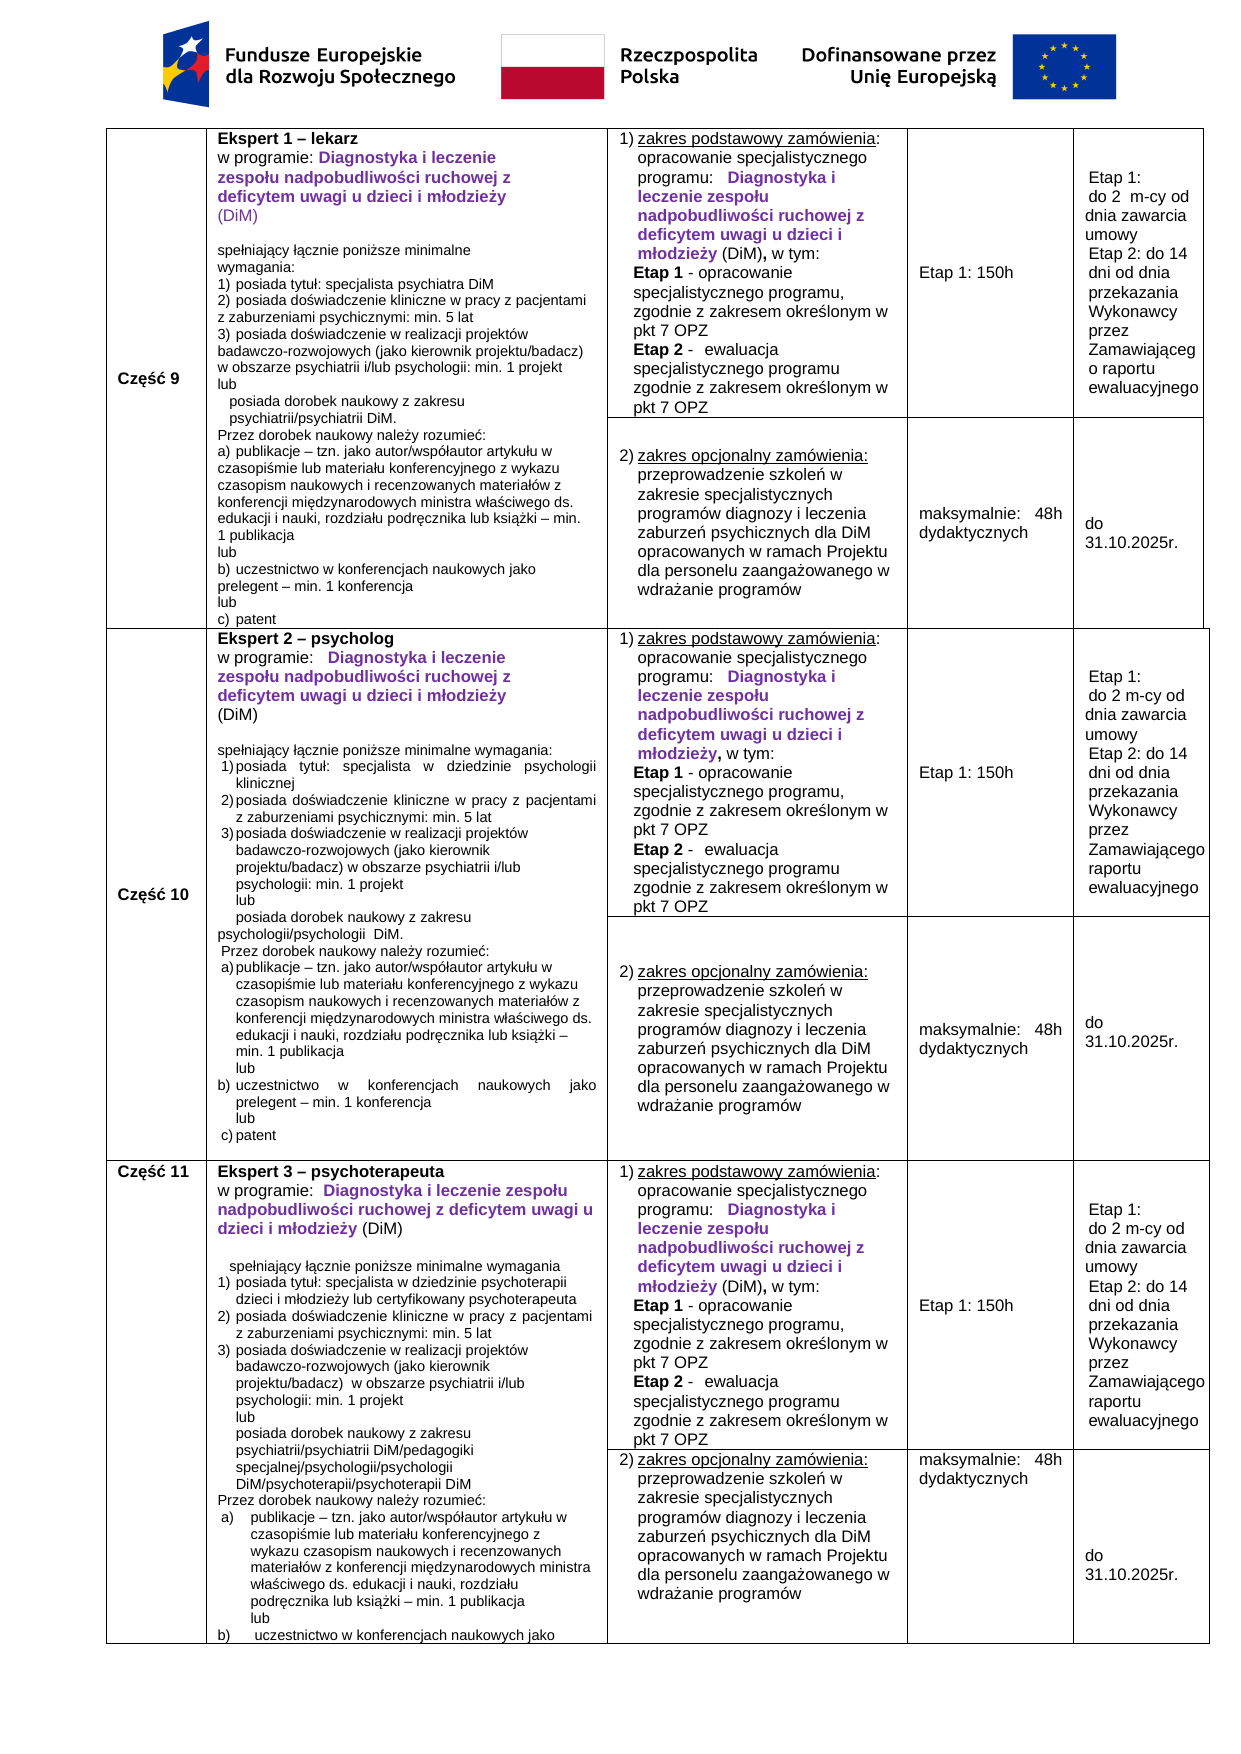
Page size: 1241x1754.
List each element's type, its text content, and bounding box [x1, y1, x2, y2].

table_cell Ekspert 3 – psychoterapeuta w programie: Diagnostyka i leczenie zespołu nadpobudliwości ruchowej z deficytem uwagi u dzieci i młodzieży (DiM) spełniający łącznie poniższe minimalne wymagania posiada tytuł: specjalista w dziedzinie psychoterapii dzieci i młodzieży lub certyfikowany psychoterapeuta posiada doświadczenie kliniczne w pracy z pacjentami z zaburzeniami psychicznymi: min. 5 lat posiada doświadczenie w realizacji projektów badawczo-rozwojowych (jako kierownik projektu/badacz) w obszarze psychiatrii i/lub psychologii: min. 1 projekt lub posiada dorobek naukowy z zakresu psychiatrii/psychiatrii DiM/pedagogiki specjalnej/psychologii/psychologii DiM/psychoterapii/psychoterapii DiM Przez dorobek naukowy należy rozumieć: publikacje – tzn. jako autor/współautor artykułu w czasopiśmie lub materiału konferencyjnego z wykazu czasopism naukowych i recenzowanych materiałów z konferencji międzynarodowych ministra właściwego ds. edukacji i nauki, rozdziału podręcznika lub książki – min. 1 publikacja lub uczestnictwo w konferencjach naukowych jako prelegent – min. 1 konferencja lub patent [207, 1161, 607, 1643]
table_cell maksymalnie: 48h dydaktycznych [908, 418, 1073, 627]
table_cell zakres podstawowy zamówienia: opracowanie specjalistycznego programu: Diagnostyka i leczenie zespołu nadpobudliwości ruchowej z deficytem uwagi u dzieci i młodzieży, w tym: Etap 1 - opracowanie specjalistycznego programu, zgodnie z zakresem określonym w pkt 7 OPZ Etap 2 - ewaluacja specjalistycznego programu zgodnie z zakresem określonym w pkt 7 OPZ [608, 629, 907, 916]
table_cell do 31.10.2025r. [1074, 418, 1203, 627]
table_cell [1204, 417, 1209, 627]
table_cell Etap 1: 150h [908, 129, 1073, 417]
table_cell maksymalnie: 48h dydaktycznych [908, 917, 1073, 1160]
picture [140, 0, 1139, 128]
table_cell Etap 1: 150h [908, 1161, 1073, 1449]
table_cell do 31.10.2025r. [1074, 1450, 1209, 1643]
table_cell Część 9 [107, 129, 206, 627]
table_cell Część 11 [107, 1161, 206, 1643]
table_cell Etap 1: 150h [908, 629, 1073, 916]
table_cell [608, 1450, 907, 1643]
table_cell do 31.10.2025r. [1074, 917, 1209, 1160]
table_cell Etap 1: do 2 m-cy od dnia zawarcia umowy Etap 2: do 14 dni od dnia przekazania Wykonawcy przez Zamawiającego raportu ewaluacyjnego [1074, 629, 1209, 916]
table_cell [908, 1450, 1073, 1643]
table_cell Etap 1: do 2 m-cy od dnia zawarcia umowy Etap 2: do 14 dni od dnia przekazania Wykonawcy przez Zamawiającego raportu ewaluacyjnego [1074, 129, 1203, 417]
table_cell [1204, 128, 1209, 417]
table_cell Część 10 [107, 629, 206, 1160]
table_cell Ekspert 2 – psycholog w programie: Diagnostyka i leczenie zespołu nadpobudliwości ruchowej z deficytem uwagi u dzieci i młodzieży (DiM) spełniający łącznie poniższe minimalne wymagania: posiada tytuł: specjalista w dziedzinie psychologii klinicznej posiada doświadczenie kliniczne w pracy z pacjentami z zaburzeniami psychicznymi: min. 5 lat posiada doświadczenie w realizacji projektów badawczo-rozwojowych (jako kierownik projektu/badacz) w obszarze psychiatrii i/lub psychologii: min. 1 projekt lub posiada dorobek naukowy z zakresu psychologii/psychologii DiM. Przez dorobek naukowy należy rozumieć: publikacje – tzn. jako autor/współautor artykułu w czasopiśmie lub materiału konferencyjnego z wykazu czasopism naukowych i recenzowanych materiałów z konferencji międzynarodowych ministra właściwego ds. edukacji i nauki, rozdziału podręcznika lub książki – min. 1 publikacja lub uczestnictwo w konferencjach naukowych jako prelegent – min. 1 konferencja lub patent [207, 629, 607, 1160]
table_cell Ekspert 1 – lekarz w programie: Diagnostyka i leczenie zespołu nadpobudliwości ruchowej z deficytem uwagi u dzieci i młodzieży (DiM) spełniający łącznie poniższe minimalne wymagania: 1) posiada tytuł: specjalista psychiatra DiM 2) posiada doświadczenie kliniczne w pracy z pacjentami z zaburzeniami psychicznymi: min. 5 lat 3) posiada doświadczenie w realizacji projektów badawczo-rozwojowych (jako kierownik projektu/badacz) w obszarze psychiatrii i/lub psychologii: min. 1 projekt lub posiada dorobek naukowy z zakresu psychiatrii/psychiatrii DiM. Przez dorobek naukowy należy rozumieć: a) publikacje – tzn. jako autor/współautor artykułu w czasopiśmie lub materiału konferencyjnego z wykazu czasopism naukowych i recenzowanych materiałów z konferencji międzynarodowych ministra właściwego ds. edukacji i nauki, rozdziału podręcznika lub książki – min. 1 publikacja lub b) uczestnictwo w konferencjach naukowych jako prelegent – min. 1 konferencja lub c) patent [207, 129, 607, 627]
table_cell Etap 1: do 2 m-cy od dnia zawarcia umowy Etap 2: do 14 dni od dnia przekazania Wykonawcy przez Zamawiającego raportu ewaluacyjnego [1074, 1161, 1209, 1449]
